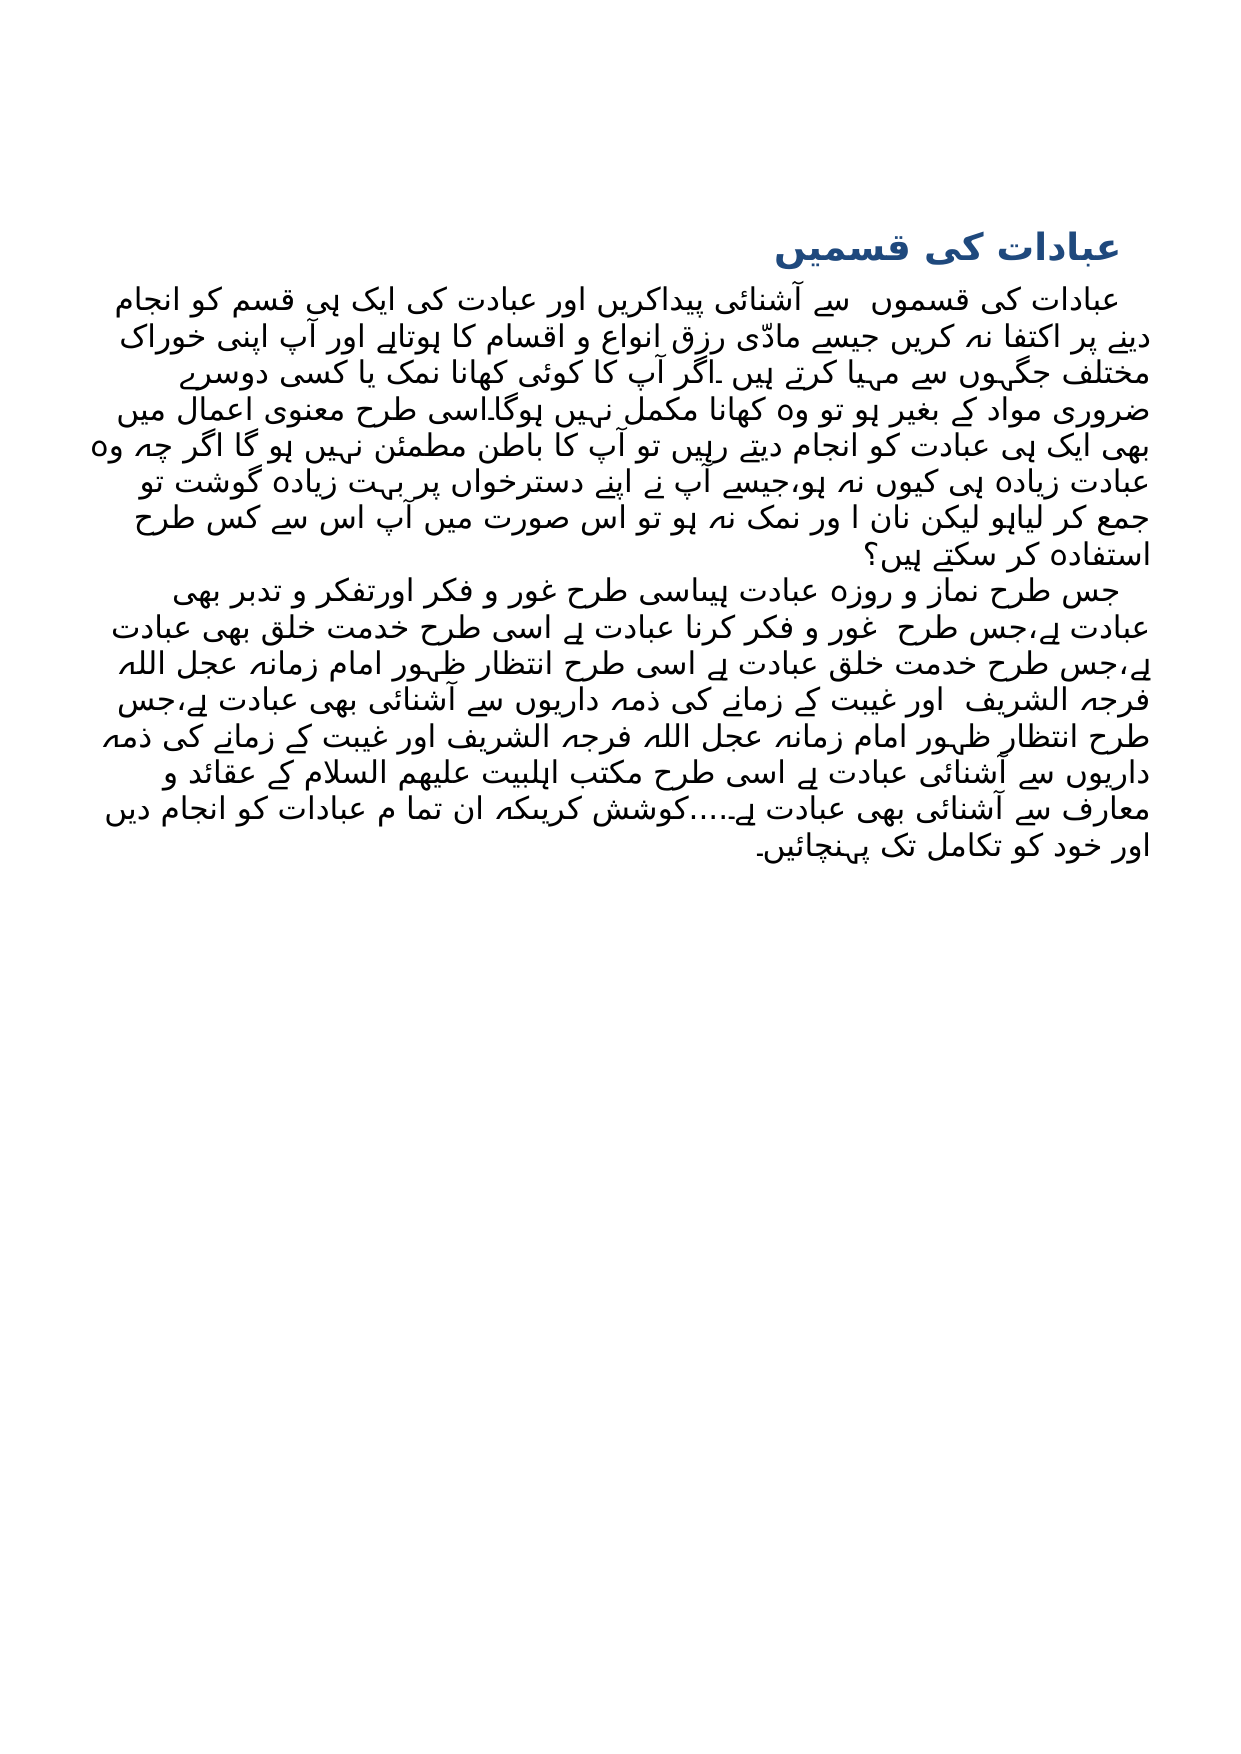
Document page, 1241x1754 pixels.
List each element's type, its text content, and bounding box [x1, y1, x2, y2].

text جس طرح نماز و روزہ عبادت ہیںاسی طرح غور و فکر اورتفکر و تدبر بھی عبادت ہے،جس طرح غور و فکر کرنا عبادت ہے اسی طرح خدمت خلق بھی عبادت ہے،جس طرح خدمت خلق عبادت ہے اسی طرح انتظار ظہور امام زمانہ عجل اللہ فرجہ الشریف اور غیبت کے زمانے کی ذمہ داریوں سے آشنائی بھی عبادت ہے،جس طرح انتظار ظہور امام زمانہ عجل اللہ فرجہ الشریف اور غیبت کے زمانے کی ذمہ داریوں سے آشنائی عبادت ہے اسی طرح مکتب اہلبیت علیھم السلام کے عقائد و معارف سے آشنائی بھی عبادت ہے۔....کوشش کریںکہ ان تما م عبادات کو انجام دیں اور خود کو تکامل تک پہنچائیں۔ [89, 573, 1152, 863]
text عبادات کی قسموں سے آشنائی پیداکریں اور عبادت کی ایک ہی قسم کو انجام دینے پر اکتفا نہ کریں جیسے مادّی رزق انواع و اقسام کا ہوتاہے اور آپ اپنی خوراک مختلف جگہوں سے مہیا کرتے ہیں ۔اگر آپ کا کوئی کھانا نمک یا کسی دوسرے ضروری مواد کے بغیر ہو تو وہ کھانا مکمل نہیں ہوگا۔اسی طرح معنوی اعمال میں بھی ایک ہی عبادت کو انجام دیتے رہیں تو آپ کا باطن مطمئن نہیں ہو گا اگر چہ وہ عبادت زیادہ ہی کیوں نہ ہو،جیسے آپ نے اپنے دسترخواں پر بہت زیادہ گوشت تو جمع کر لیاہو لیکن نان ا ور نمک نہ ہو تو اس صورت میں آپ اس سے کس طرح استفادہ کر سکتے ہیں؟ [89, 282, 1152, 573]
subtitle عبادات کی قسمیں [89, 226, 1152, 269]
